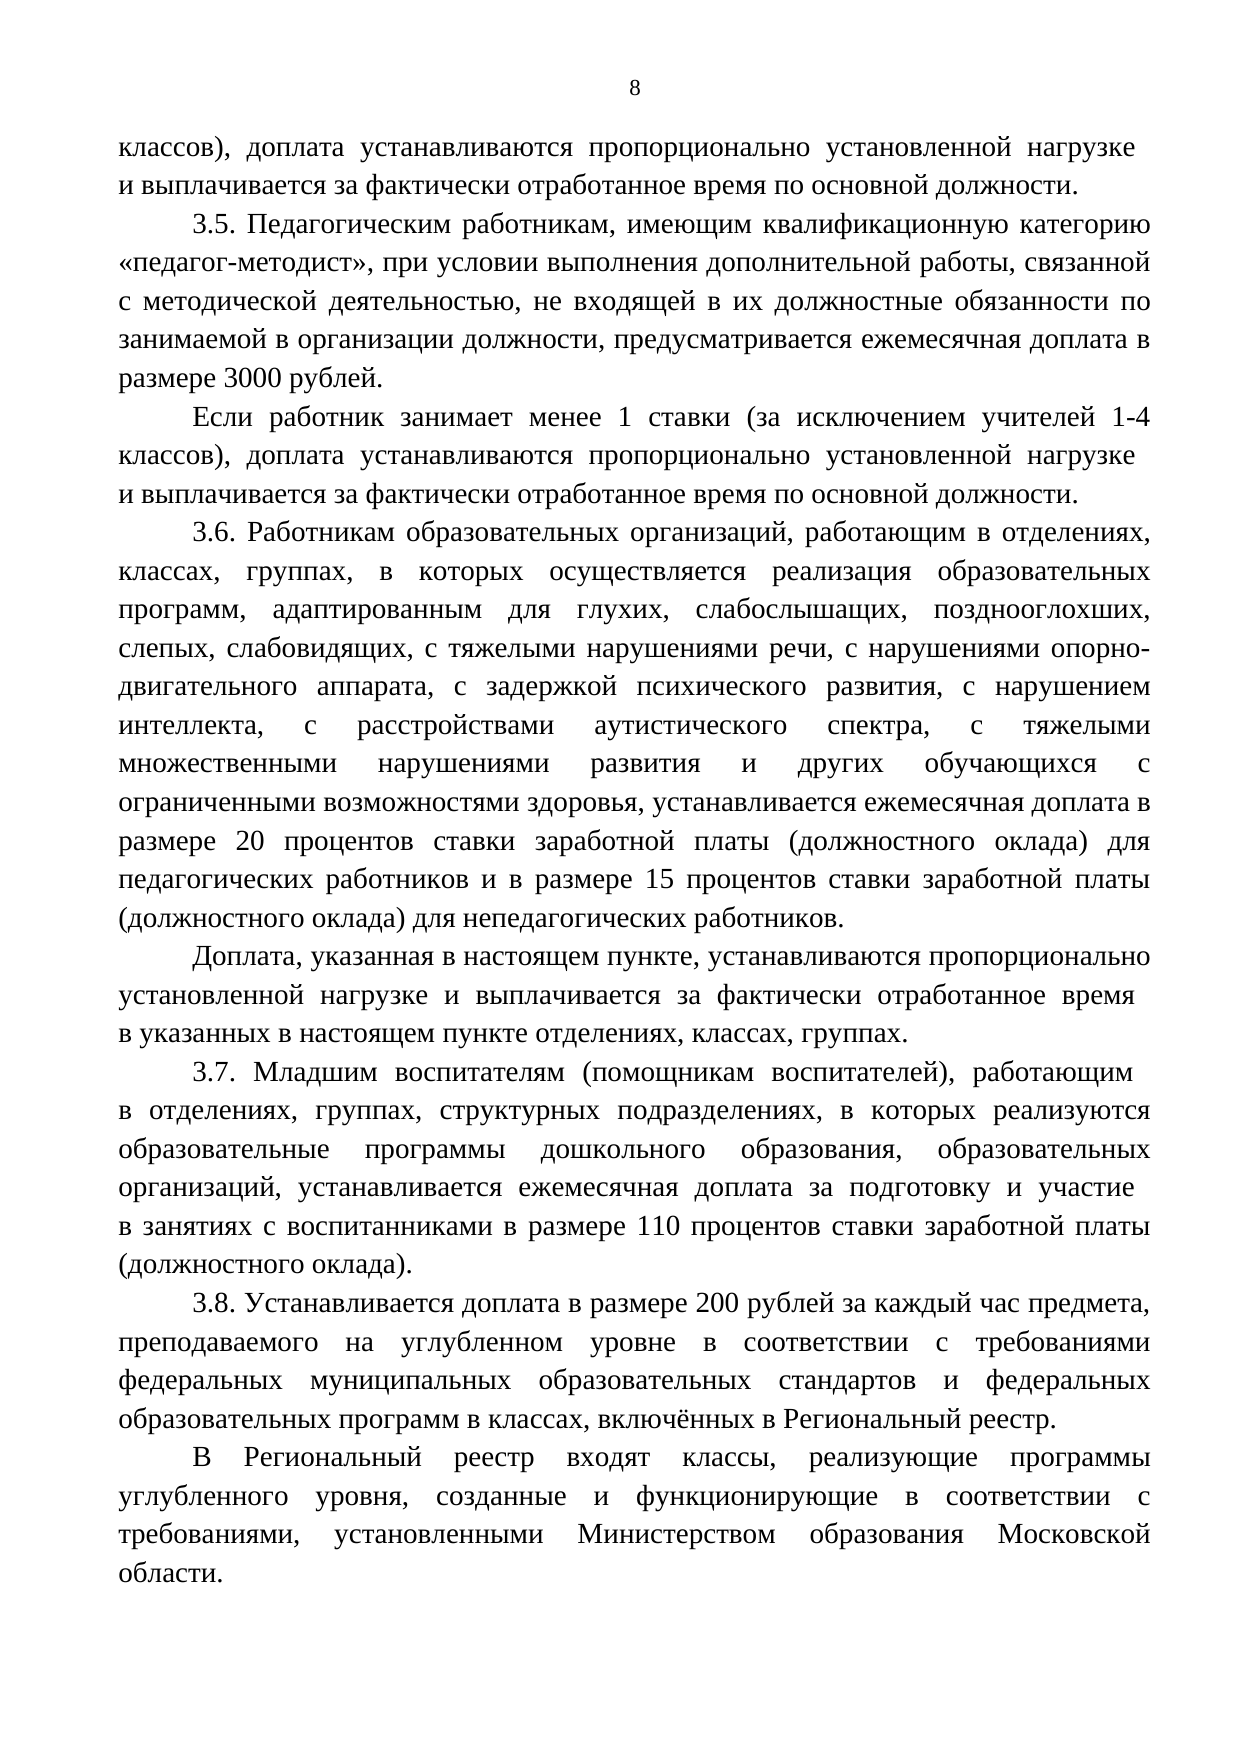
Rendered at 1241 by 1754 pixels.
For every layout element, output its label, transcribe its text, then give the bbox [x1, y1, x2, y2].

text 3.7. Младшим воспитателям (помощникам воспитателей), работающим в отделениях, группах, структурных подразделениях, в которых реализуются образовательные программы дошкольного образования, образовательных организаций, устанавливается ежемесячная доплата за подготовку и участие в занятиях с воспитанниками в размере 110 процентов ставки заработной платы (должностного оклада). [118, 1054, 1152, 1280]
text 3.5. Педагогическим работникам, имеющим квалификационную категорию «педагог-методист», при условии выполнения дополнительной работы, связанной с методической деятельностью, не входящей в их должностные обязанности по занимаемой в организации должности, предусматривается ежемесячная доплата в размере 3000 рублей. [118, 206, 1152, 394]
text В Региональный реестр входят классы, реализующие программы углубленного уровня, созданные и функционирующие в соответствии с требованиями, установленными Министерством образования Московской области. [118, 1439, 1152, 1588]
text 3.6. Работникам образовательных организаций, работающим в отделениях, классах, группах, в которых осуществляется реализация образовательных программ, адаптированным для глухих, слабослышащих, позднооглохших, слепых, слабовидящих, с тяжелыми нарушениями речи, с нарушениями опорно-двигательного аппарата, с задержкой психического развития, с нарушением интеллекта, с расстройствами аутистического спектра, с тяжелыми множественными нарушениями развития и других обучающихся с ограниченными возможностями здоровья, устанавливается ежемесячная доплата в размере 20 процентов ставки заработной платы (должностного оклада) для педагогических работников и в размере 15 процентов ставки заработной платы (должностного оклада) для непедагогических работников. [118, 514, 1152, 933]
text 3.8. Устанавливается доплата в размере 200 рублей за каждый час предмета, преподаваемого на углубленном уровне в соответствии с требованиями федеральных муниципальных образовательных стандартов и федеральных образовательных программ в классах, включённых в Региональный реестр. [118, 1285, 1152, 1434]
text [118, 129, 1152, 201]
text Доплата, указанная в настоящем пункте, устанавливаются пропорционально установленной нагрузке и выплачивается за фактически отработанное время в указанных в настоящем пункте отделениях, классах, группах. [118, 938, 1152, 1049]
